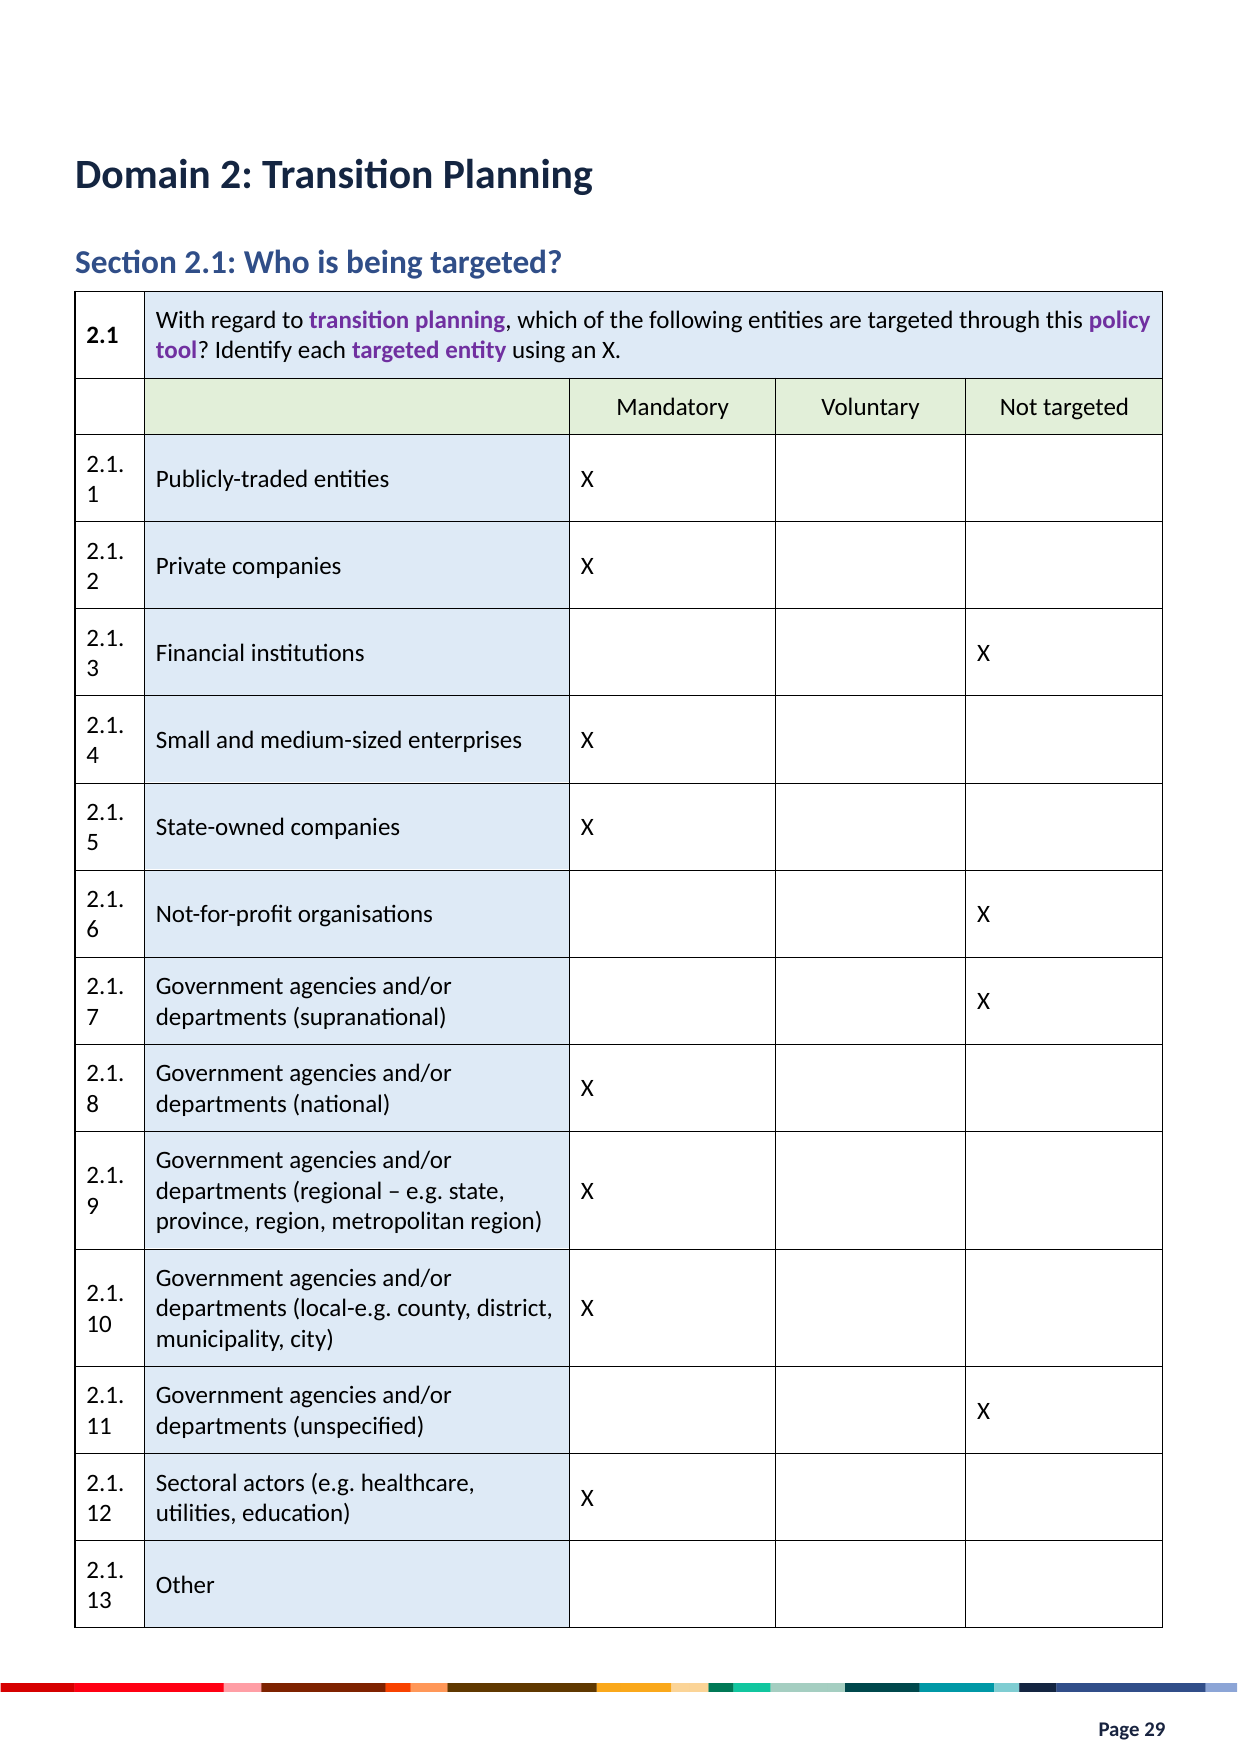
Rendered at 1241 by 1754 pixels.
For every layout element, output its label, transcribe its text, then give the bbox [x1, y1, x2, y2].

table_cell 2.1.6 [76, 871, 144, 957]
table_cell [966, 784, 1162, 869]
table_cell [776, 958, 965, 1044]
table_cell 2.1.9 [76, 1132, 144, 1248]
table_cell 2.1.11 [76, 1367, 144, 1453]
table_cell [776, 522, 965, 608]
table_cell X [570, 784, 775, 869]
table_cell Financial institutions [145, 609, 569, 695]
table_cell X [570, 1045, 775, 1131]
table_cell Publicly-traded entities [145, 435, 569, 521]
picture [0, 1683, 1236, 1692]
table_cell Small and medium-sized enterprises [145, 696, 569, 782]
table_cell 2.1.10 [76, 1250, 144, 1366]
table_cell [570, 871, 775, 957]
table_cell [570, 1367, 775, 1453]
table_cell [145, 379, 569, 434]
table_cell [776, 696, 965, 782]
table_cell Not targeted [966, 379, 1162, 434]
table_cell [966, 1045, 1162, 1131]
table_header With regard to transition planning, which of the following entities are targeted through this policy tool? Identify each targeted entity using an X. [145, 292, 1162, 378]
table_cell [776, 871, 965, 957]
table_cell 2.1.4 [76, 696, 144, 782]
table_cell Government agencies and/or departments (national) [145, 1045, 569, 1131]
subtitle Domain 2: Transition Planning [75, 148, 1165, 199]
table_cell X [966, 958, 1162, 1044]
table_cell X [570, 1454, 775, 1540]
table_cell State-owned companies [145, 784, 569, 869]
table_cell [966, 1132, 1162, 1248]
table_cell 2.1.13 [76, 1541, 144, 1627]
table_cell [776, 1367, 965, 1453]
table_cell [966, 1250, 1162, 1366]
table_cell Mandatory [570, 379, 775, 434]
table_cell [776, 609, 965, 695]
table_cell Government agencies and/or departments (supranational) [145, 958, 569, 1044]
table_header 2.1 [76, 292, 144, 378]
table_cell Other [145, 1541, 569, 1627]
table_cell [570, 958, 775, 1044]
table_cell Voluntary [776, 379, 965, 434]
table_cell X [966, 609, 1162, 695]
table_cell [966, 1541, 1162, 1627]
table_cell 2.1.3 [76, 609, 144, 695]
table_cell X [570, 696, 775, 782]
table_cell [776, 1045, 965, 1131]
table_cell [966, 522, 1162, 608]
table_cell [776, 1541, 965, 1627]
table_cell X [966, 1367, 1162, 1453]
table_cell Government agencies and/or departments (local-e.g. county, district, municipality, city) [145, 1250, 569, 1366]
table_cell Private companies [145, 522, 569, 608]
table_cell Government agencies and/or departments (regional – e.g. state, province, region, metropolitan region) [145, 1132, 569, 1248]
table_cell [966, 1454, 1162, 1540]
table_cell X [570, 1132, 775, 1248]
table_cell Government agencies and/or departments (unspecified) [145, 1367, 569, 1453]
table_cell [776, 1250, 965, 1366]
table_cell 2.1.12 [76, 1454, 144, 1540]
table_cell Sectoral actors (e.g. healthcare, utilities, education) [145, 1454, 569, 1540]
table_cell 2.1.8 [76, 1045, 144, 1131]
table_cell X [570, 435, 775, 521]
table_cell X [570, 522, 775, 608]
table_cell [570, 609, 775, 695]
table_cell X [570, 1250, 775, 1366]
table_cell 2.1.2 [76, 522, 144, 608]
table_cell [76, 379, 144, 434]
table_cell [776, 1454, 965, 1540]
table_cell 2.1.1 [76, 435, 144, 521]
table_cell Not-for-profit organisations [145, 871, 569, 957]
table_cell [776, 435, 965, 521]
table_cell [570, 1541, 775, 1627]
table_cell 2.1.5 [76, 784, 144, 869]
table_cell X [966, 871, 1162, 957]
subtitle Section 2.1: Who is being targeted? [75, 241, 1165, 282]
table_cell 2.1.7 [76, 958, 144, 1044]
table_cell [966, 435, 1162, 521]
table_cell [776, 1132, 965, 1248]
table_cell [776, 784, 965, 869]
table_cell [966, 696, 1162, 782]
